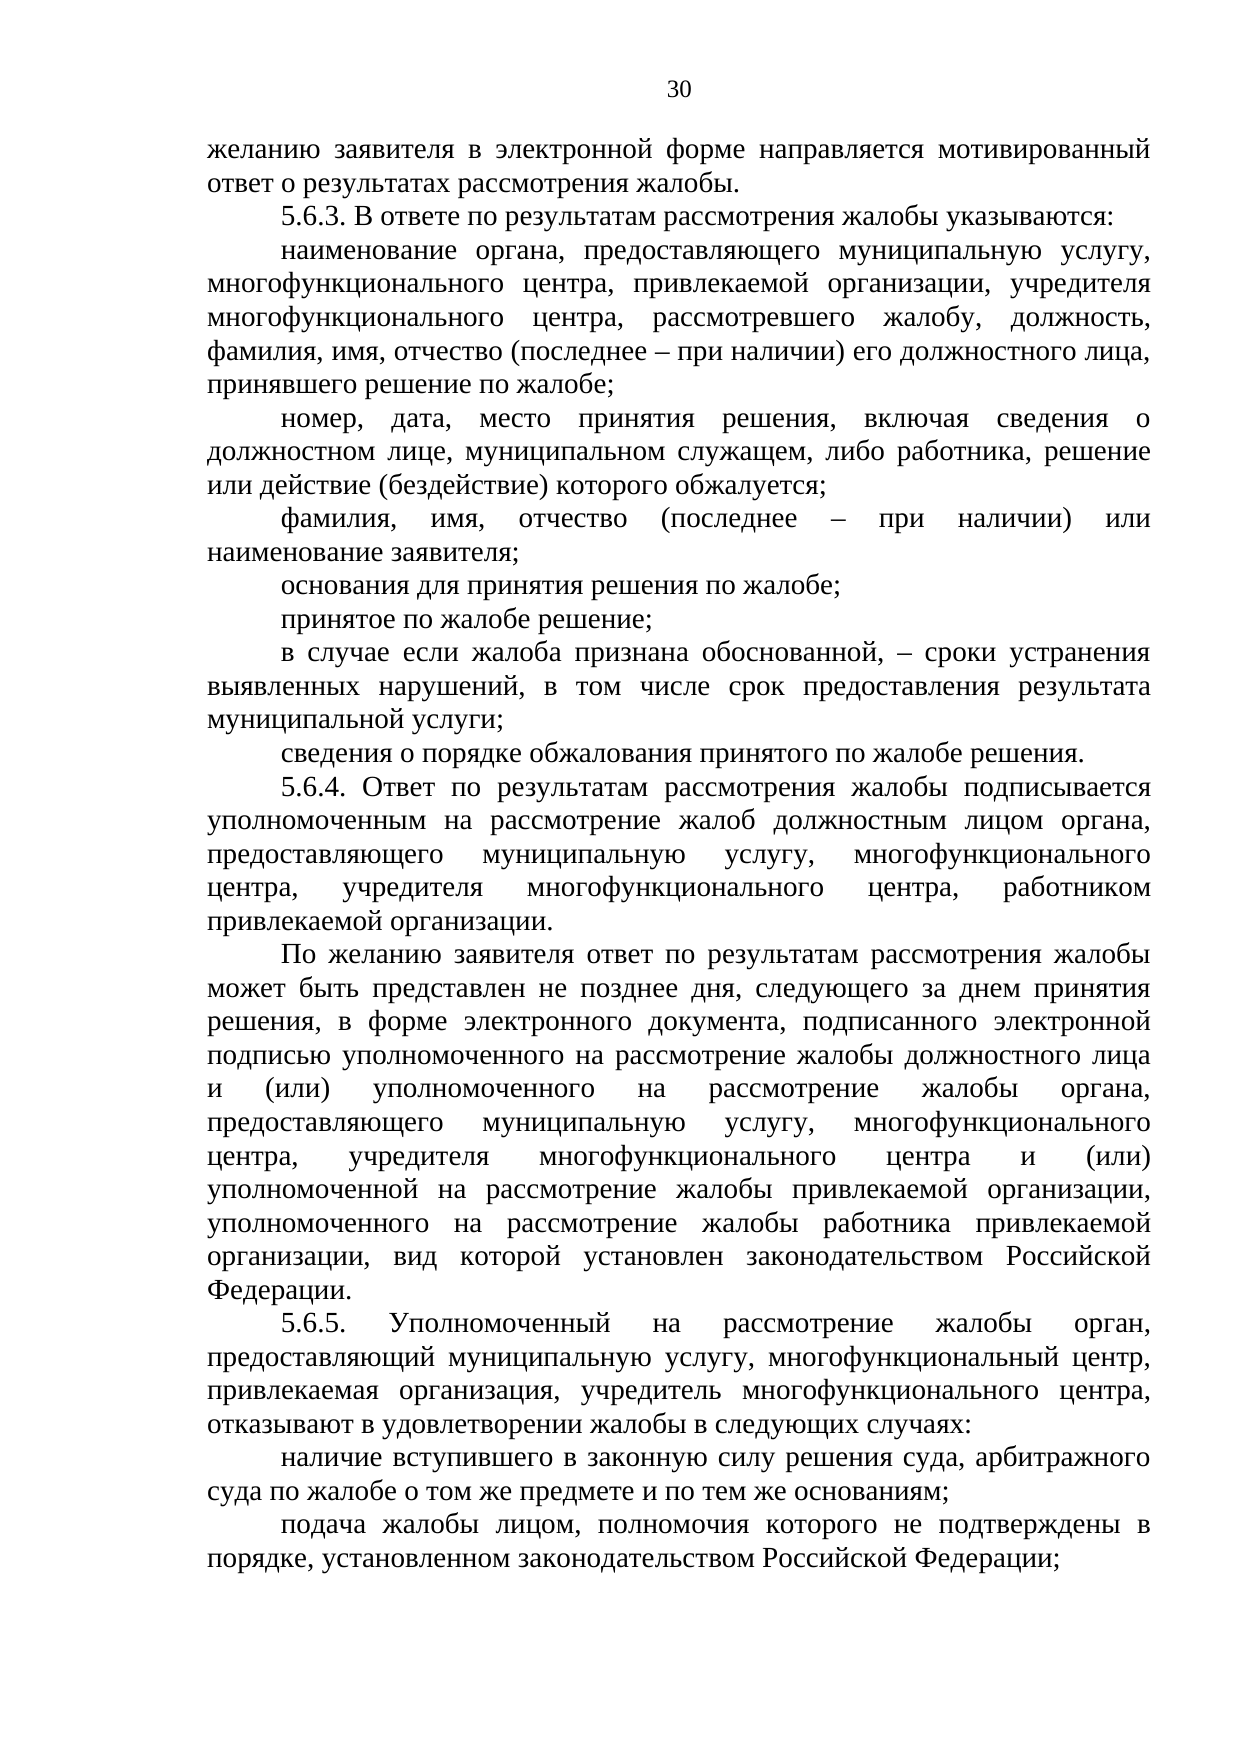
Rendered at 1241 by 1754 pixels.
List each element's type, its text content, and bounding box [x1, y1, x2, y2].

text наличие вступившего в законную силу решения суда, арбитражного суда по жалобе о том же предмете и по тем же основаниям; [207, 1439, 1152, 1507]
text 5.6.3. В ответе по результатам рассмотрения жалобы указываются: [207, 198, 1152, 232]
text номер, дата, место принятия решения, включая сведения о должностном лице, муниципальном служащем, либо работника, решение или действие (бездействие) которого обжалуется; [207, 400, 1152, 500]
text подача жалобы лицом, полномочия которого не подтверждены в порядке, установленном законодательством Российской Федерации; [207, 1507, 1152, 1574]
text основания для принятия решения по жалобе; [207, 567, 1152, 601]
text 5.6.4. Ответ по результатам рассмотрения жалобы подписывается уполномоченным на рассмотрение жалоб должностным лицом органа, предоставляющего муниципальную услугу, многофункционального центра, учредителя многофункционального центра, работником привлекаемой организации. [207, 769, 1152, 936]
text По желанию заявителя ответ по результатам рассмотрения жалобы может быть представлен не позднее дня, следующего за днем принятия решения, в форме электронного документа, подписанного электронной подписью уполномоченного на рассмотрение жалобы должностного лица и (или) уполномоченного на рассмотрение жалобы органа, предоставляющего муниципальную услугу, многофункционального центра, учредителя многофункционального центра и (или) уполномоченной на рассмотрение жалобы привлекаемой организации, уполномоченного на рассмотрение жалобы работника привлекаемой организации, вид которой установлен законодательством Российской Федерации. [207, 936, 1152, 1305]
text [207, 131, 1152, 198]
text в случае если жалоба признана обоснованной, – сроки устранения выявленных нарушений, в том числе срок предоставления результата муниципальной услуги; [207, 634, 1152, 735]
text наименование органа, предоставляющего муниципальную услугу, многофункционального центра, привлекаемой организации, учредителя многофункционального центра, рассмотревшего жалобу, должность, фамилия, имя, отчество (последнее – при наличии) его должностного лица, принявшего решение по жалобе; [207, 232, 1152, 400]
text фамилия, имя, отчество (последнее – при наличии) или наименование заявителя; [207, 500, 1152, 567]
text 5.6.5. Уполномоченный на рассмотрение жалобы орган, предоставляющий муниципальную услугу, многофункциональный центр, привлекаемая организация, учредитель многофункционального центра, отказывают в удовлетворении жалобы в следующих случаях: [207, 1305, 1152, 1439]
text сведения о порядке обжалования принятого по жалобе решения. [207, 735, 1152, 769]
text принятое по жалобе решение; [207, 601, 1152, 634]
